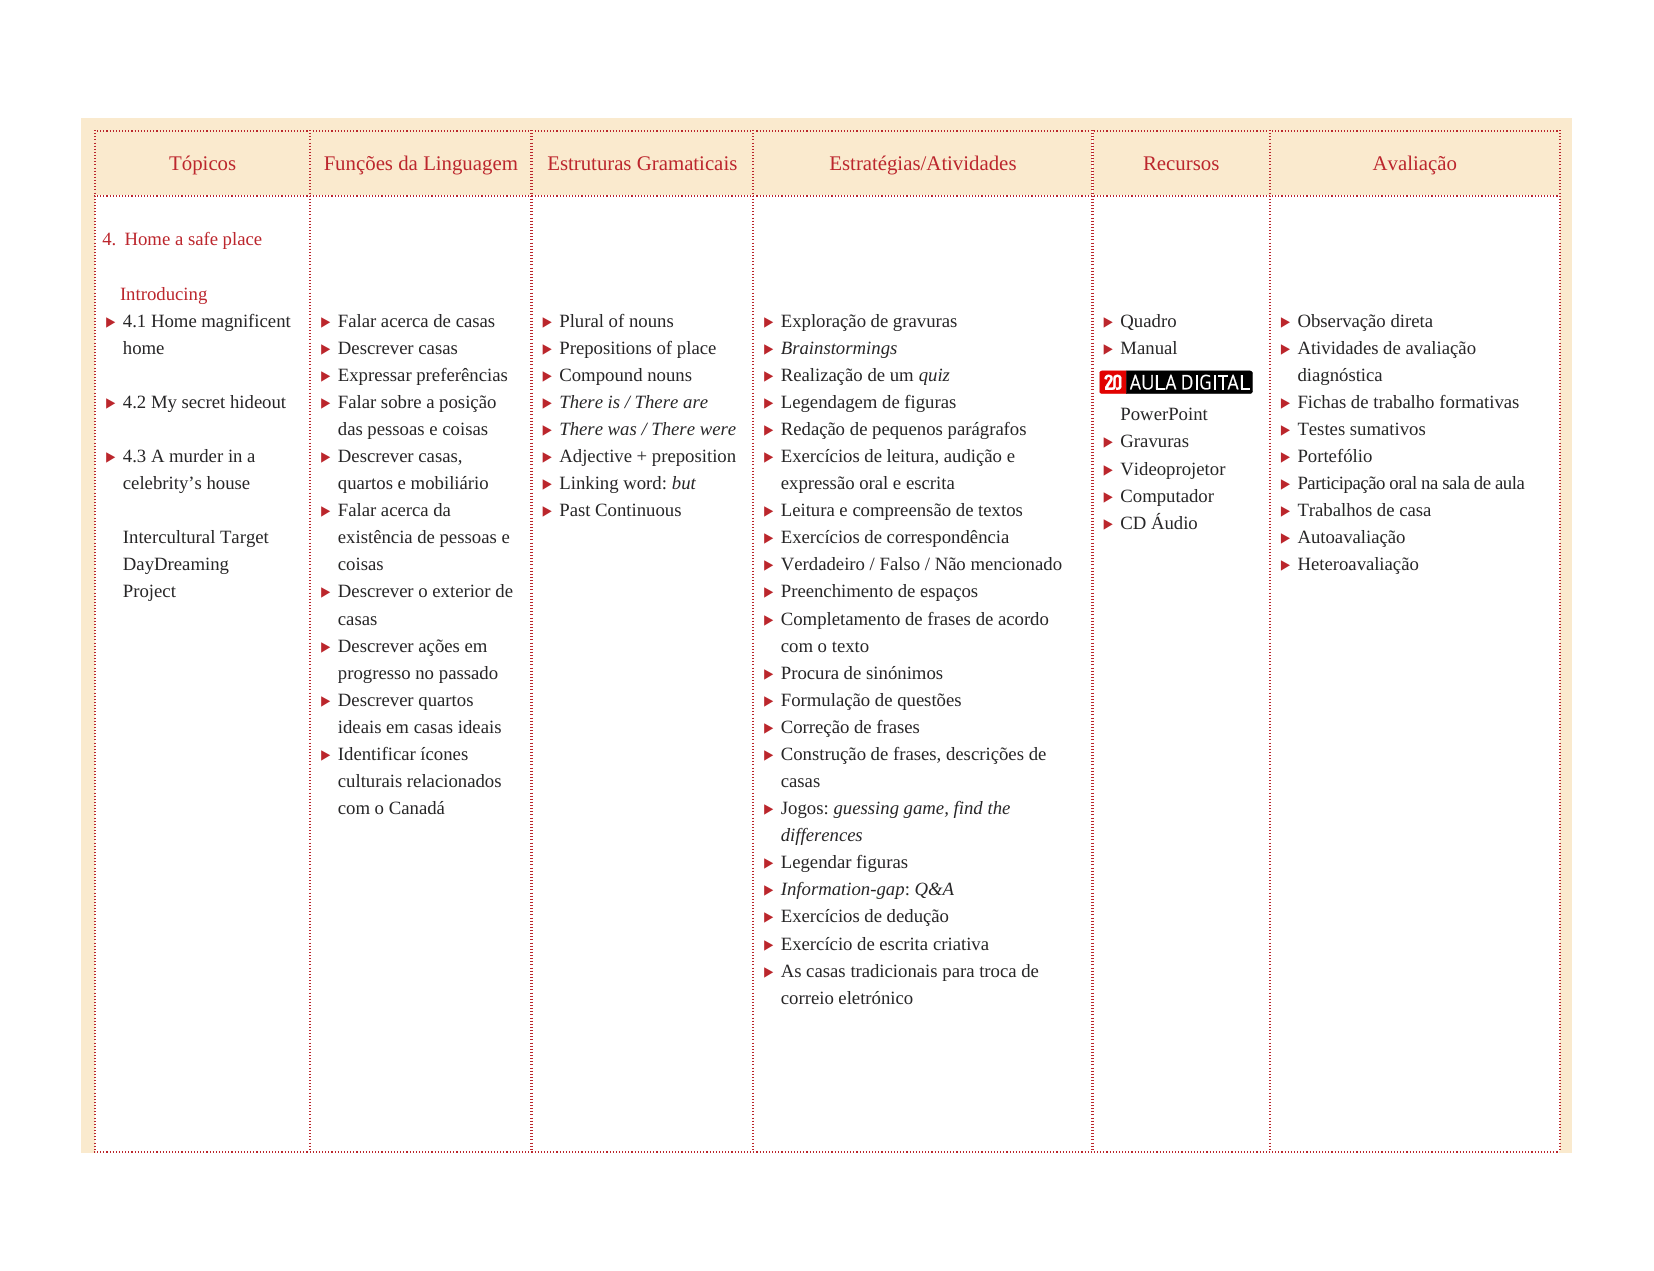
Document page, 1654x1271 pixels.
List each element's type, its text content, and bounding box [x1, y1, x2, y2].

table_header [533, 120, 752, 130]
table_header [1094, 120, 1269, 130]
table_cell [753, 195, 1092, 1151]
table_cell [95, 195, 310, 1151]
table_header [311, 120, 530, 130]
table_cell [1270, 195, 1560, 1151]
table_cell [1560, 197, 1570, 1151]
table_cell [83, 132, 95, 195]
table_cell Tópicos [95, 130, 310, 195]
table_header [83, 120, 94, 130]
table_header [96, 120, 309, 130]
table_header [1561, 120, 1570, 130]
table_cell Estratégias/Atividades [753, 130, 1092, 195]
table_cell Estruturas Gramaticais [531, 130, 753, 195]
table_cell Funções da Linguagem [310, 130, 531, 195]
table_cell Recursos [1093, 130, 1270, 195]
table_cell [310, 195, 531, 1151]
table_header [754, 120, 1091, 130]
table_cell [1560, 132, 1570, 195]
table_cell [83, 197, 95, 1151]
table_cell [1093, 195, 1270, 1151]
table_header [1271, 120, 1559, 130]
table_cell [531, 195, 753, 1151]
table_cell Avaliação [1270, 130, 1560, 195]
